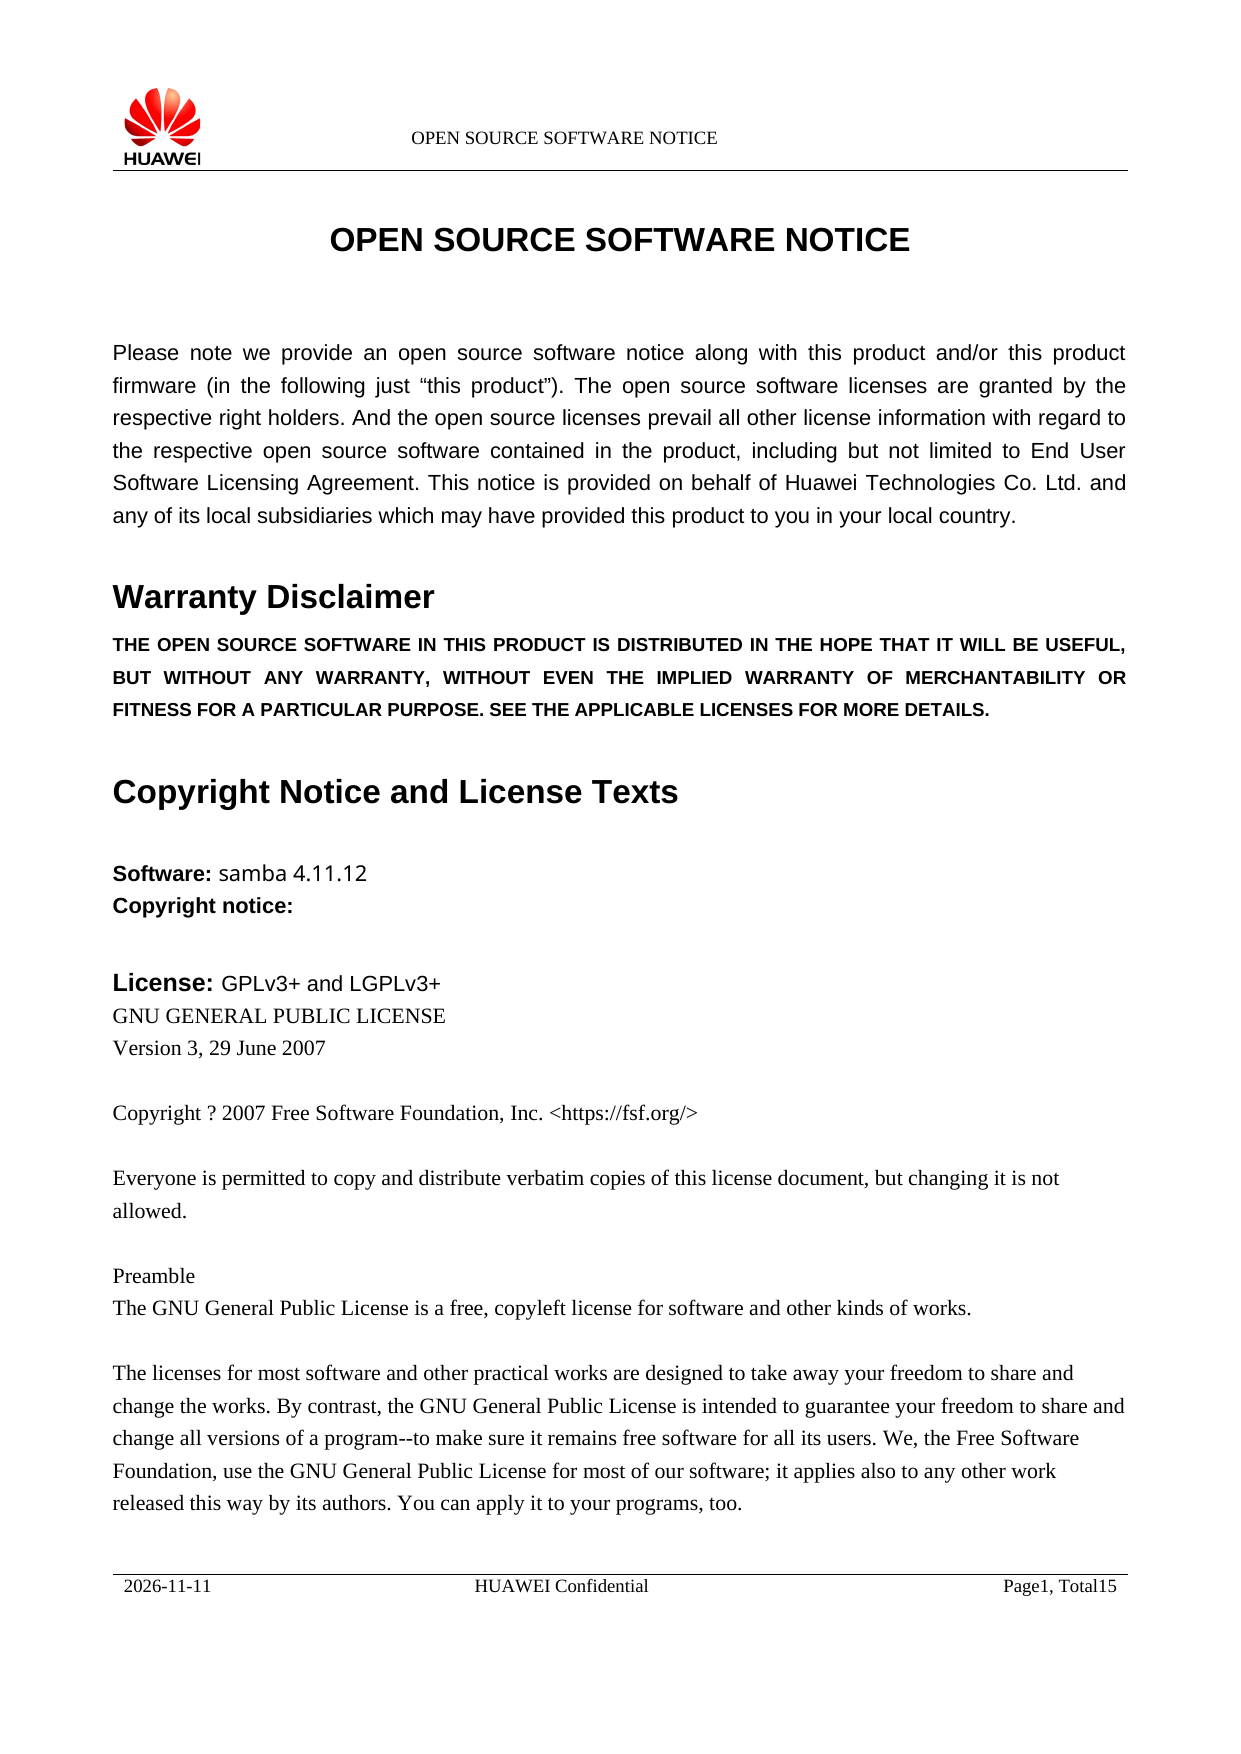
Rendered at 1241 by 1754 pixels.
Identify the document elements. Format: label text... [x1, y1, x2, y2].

text Please note we provide an open source software notice along with this product and/or this product firmware (in the following just “this product”). The open source software licenses are granted by the respective right holders. And the open source licenses prevail all other license information with regard to the respective open source software contained in the product, including but not limited to End User Software Licensing Agreement. This notice is provided on behalf of Huawei Technologies Co. Ltd. and any of its local subsidiaries which may have provided this product to you in your local country. [112, 336, 1128, 531]
title Software: samba 4.11.12 [112, 856, 1128, 889]
text Copyright notice: [112, 889, 1128, 921]
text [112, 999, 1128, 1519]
text License: GPLv3+ and LGPLv3+ [112, 966, 1128, 999]
text Warranty Disclaimer [112, 564, 1128, 629]
text The open source software in this product is distributed in the hope that it will be useful, but WITHOUT ANY WARRANTY, without even the implied warranty of MERCHANTABILITY or FITNESS FOR A PARTICULAR PURPOSE. See the applicable licenses for more details. [112, 629, 1128, 726]
picture [124, 88, 201, 165]
text Copyright Notice and License Texts [112, 759, 1128, 824]
text OPEN SOURCE SOFTWARE NOTICE [112, 206, 1128, 271]
